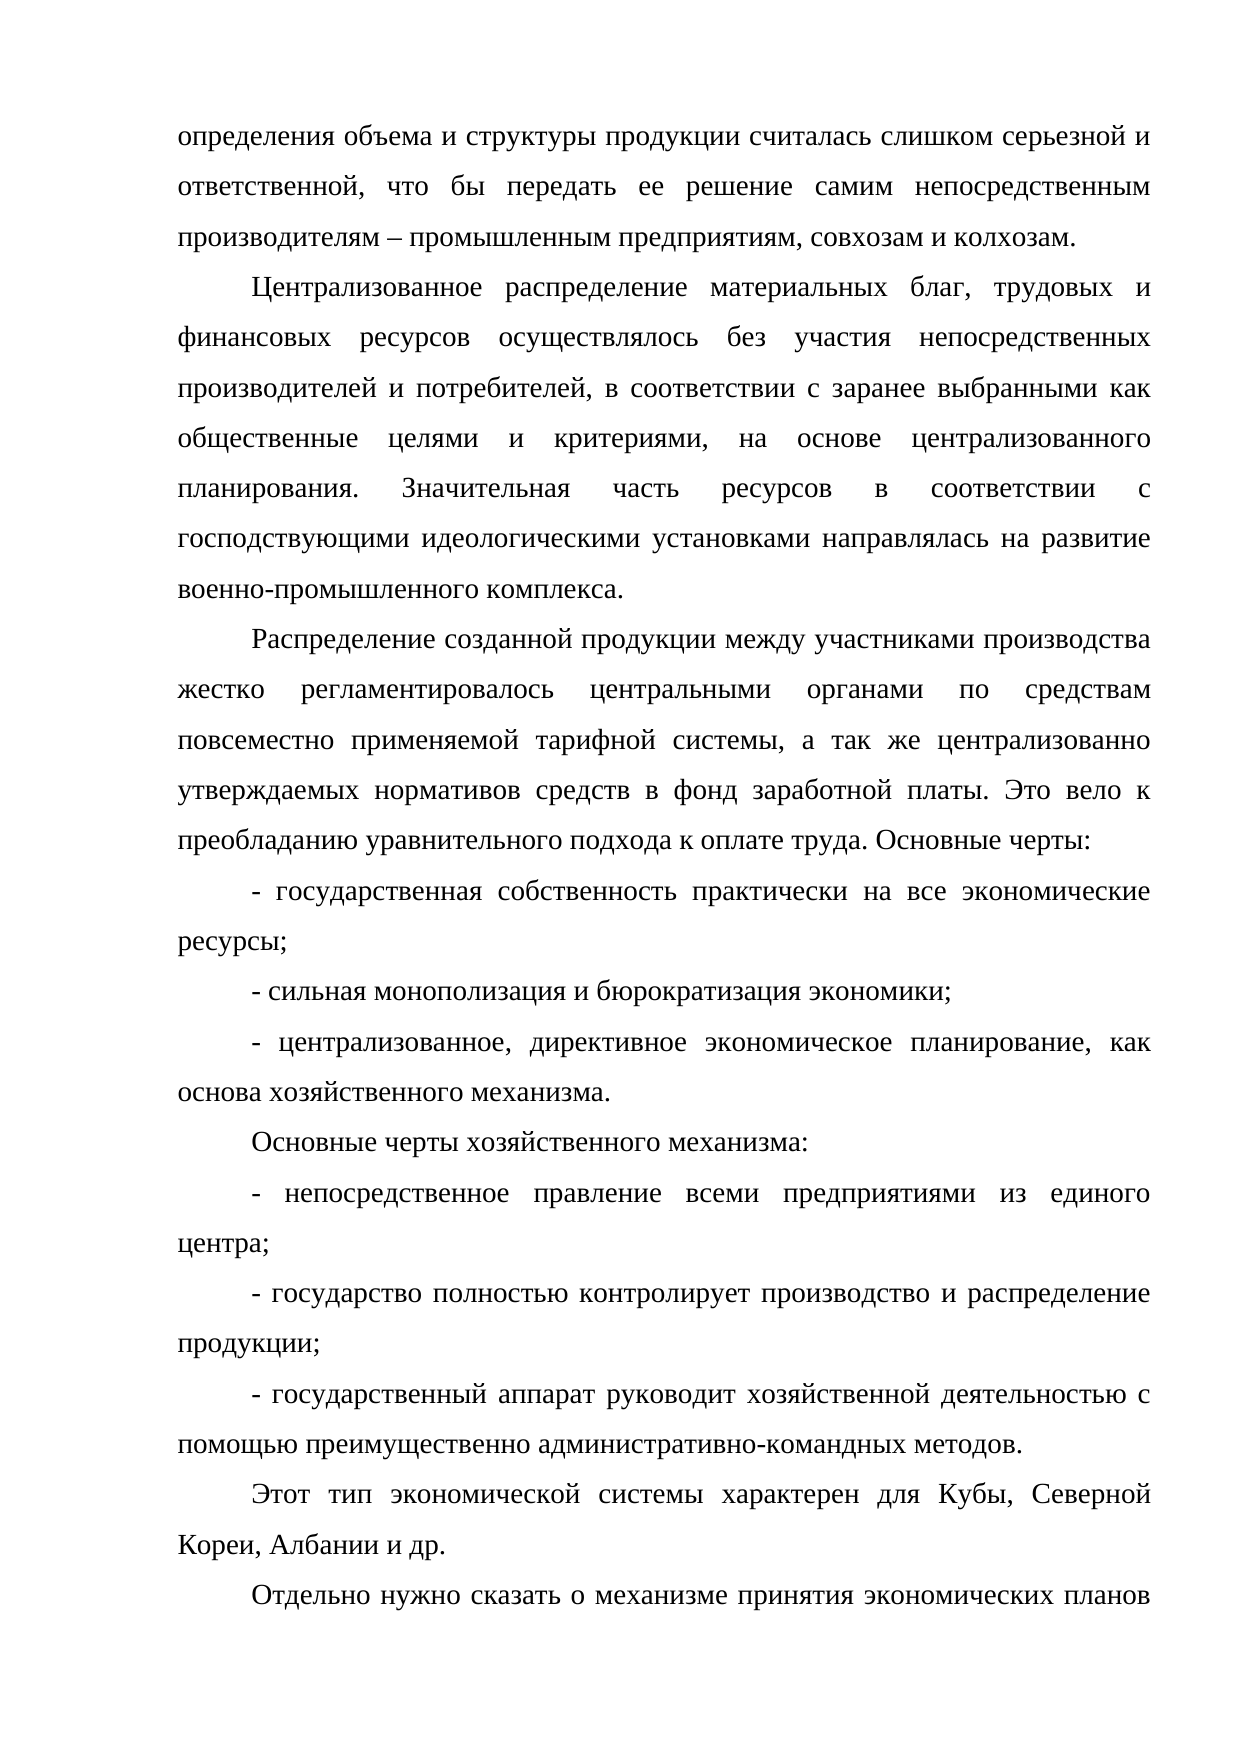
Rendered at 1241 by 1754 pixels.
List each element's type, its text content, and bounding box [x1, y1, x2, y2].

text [177, 118, 1152, 252]
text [177, 1577, 1152, 1611]
text - государство полностью контролирует производство и распределение продукции; [177, 1275, 1152, 1359]
text - централизованное, директивное экономическое планирование, как основа хозяйственного механизма. [177, 1024, 1152, 1108]
text Этот тип экономической системы характерен для Кубы, Северной Кореи, Албании и др. [177, 1477, 1152, 1560]
text - непосредственное правление всеми предприятиями из единого центра; [177, 1175, 1152, 1258]
text - сильная монополизация и бюрократизация экономики; [177, 973, 1152, 1007]
text - государственный аппарат руководит хозяйственной деятельностью с помощью преимущественно административно-командных методов. [177, 1376, 1152, 1460]
text Основные черты хозяйственного механизма: [177, 1124, 1152, 1158]
text Распределение созданной продукции между участниками производства жестко регламентировалось центральными органами по средствам повсеместно применяемой тарифной системы, а так же централизованно утверждаемых нормативов средств в фонд заработной платы. Это вело к преобладанию уравнительного подхода к оплате труда. Основные черты: [177, 621, 1152, 856]
text Централизованное распределение материальных благ, трудовых и финансовых ресурсов осуществлялось без участия непосредственных производителей и потребителей, в соответствии с заранее выбранными как общественные целями и критериями, на основе централизованного планирования. Значительная часть ресурсов в соответствии с господствующими идеологическими установками направлялась на развитие военно-промышленного комплекса. [177, 269, 1152, 604]
text - государственная собственность практически на все экономические ресурсы; [177, 873, 1152, 957]
